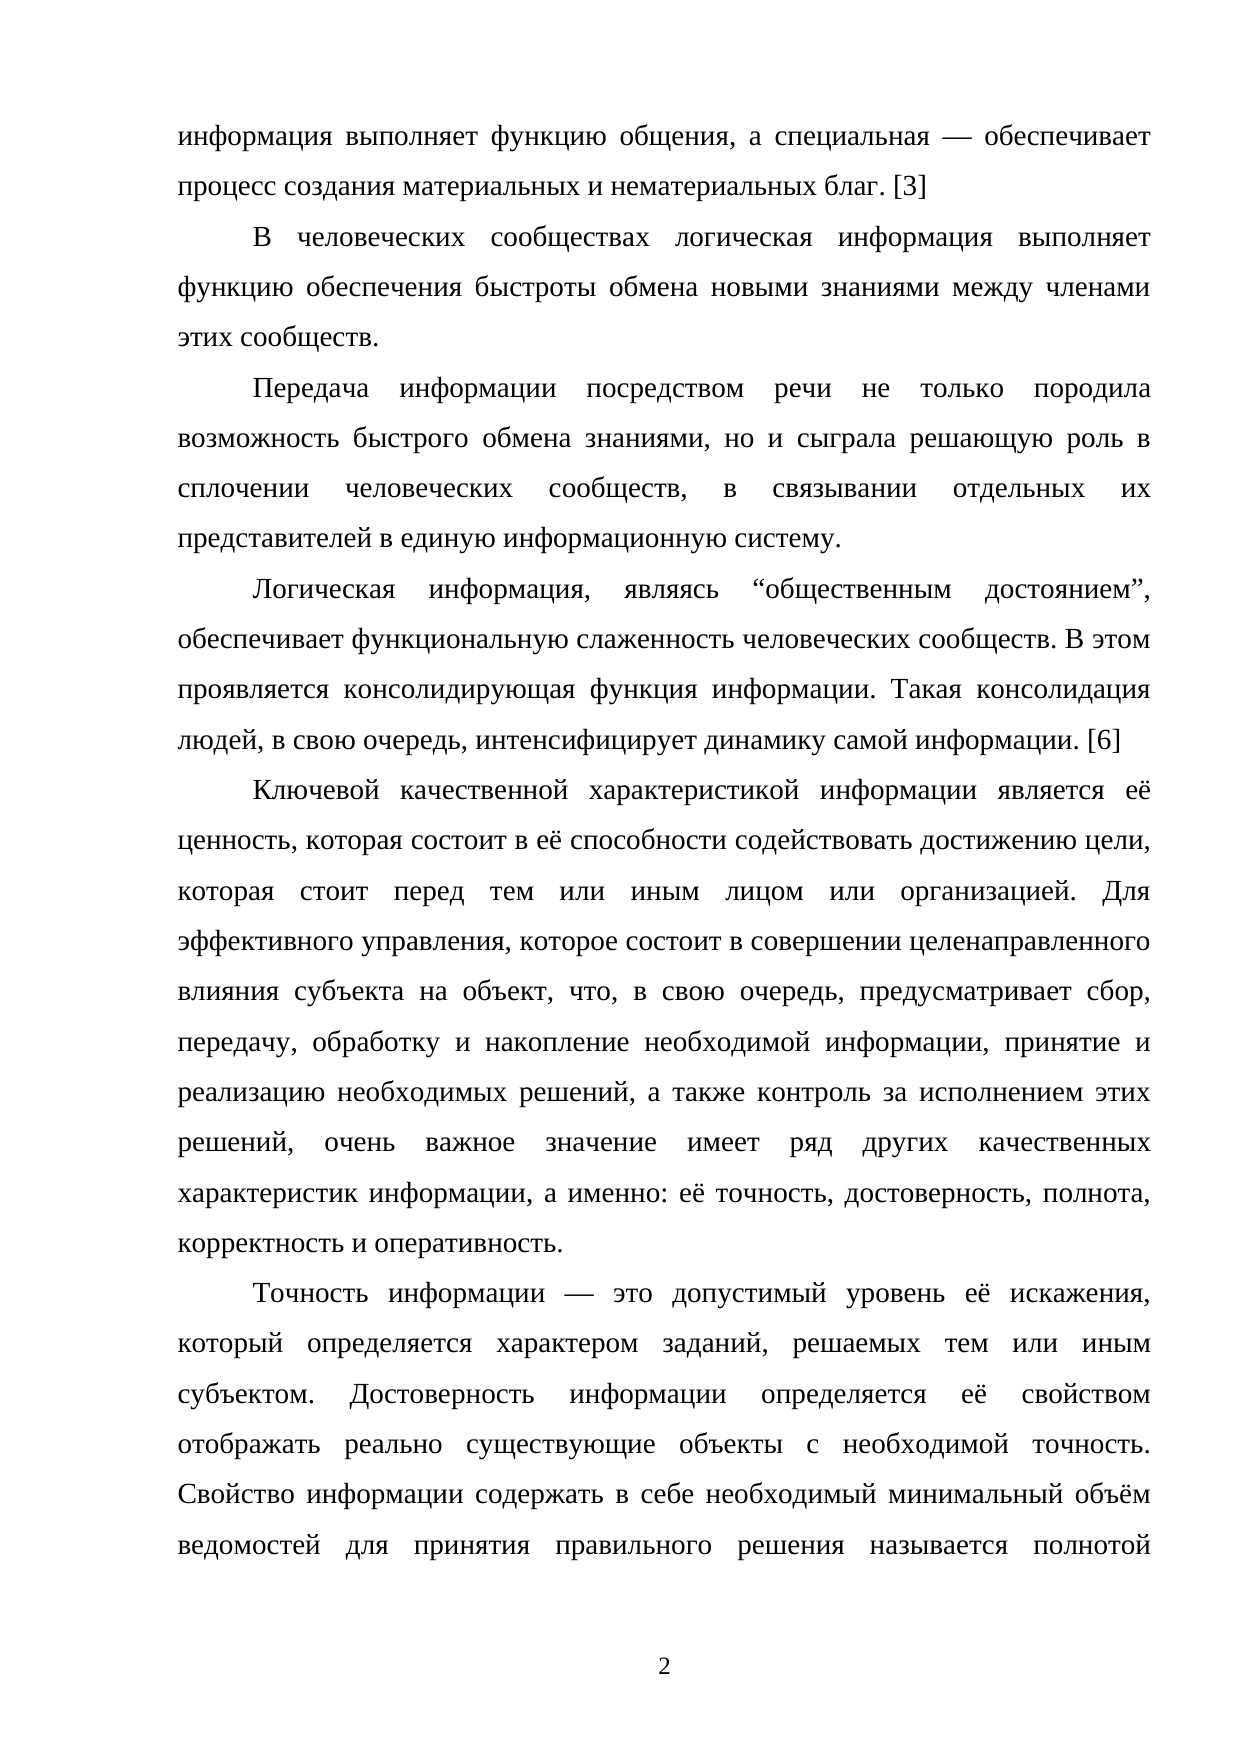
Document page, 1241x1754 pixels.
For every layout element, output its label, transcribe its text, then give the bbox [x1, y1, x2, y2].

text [177, 118, 1152, 202]
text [177, 1275, 1152, 1560]
text Ключевой качественной характеристикой информации является её ценность, которая состоит в её способности содействовать достижению цели, которая стоит перед тем или иным лицом или организацией. Для эффективного управления, которое состоит в совершении целенаправленного влияния субъекта на объект, что, в свою очередь, предусматривает сбор, передачу, обработку и накопление необходимой информации, принятие и реализацию необходимых решений, а также контроль за исполнением этих решений, очень важное значение имеет ряд других качественных характеристик информации, а именно: её точность, достоверность, полнота, корректность и оперативность. [177, 772, 1152, 1258]
text Передача информации посредством речи не только породила возможность быстрого обмена знаниями, но и сыграла решающую роль в сплочении человеческих сообществ, в связывании отдельных их представителей в единую информационную систему. [177, 370, 1152, 554]
text В человеческих сообществах логическая информация выполняет функцию обеспечения быстроты обмена новыми знаниями между членами этих сообществ. [177, 219, 1152, 353]
text Логическая информация, являясь “общественным достоянием”, обеспечивает функциональную слаженность человеческих сообществ. В этом проявляется консолидирующая функция информации. Такая консолидация людей, в свою очередь, интенсифицирует динамику самой информации. [6] [177, 571, 1152, 755]
